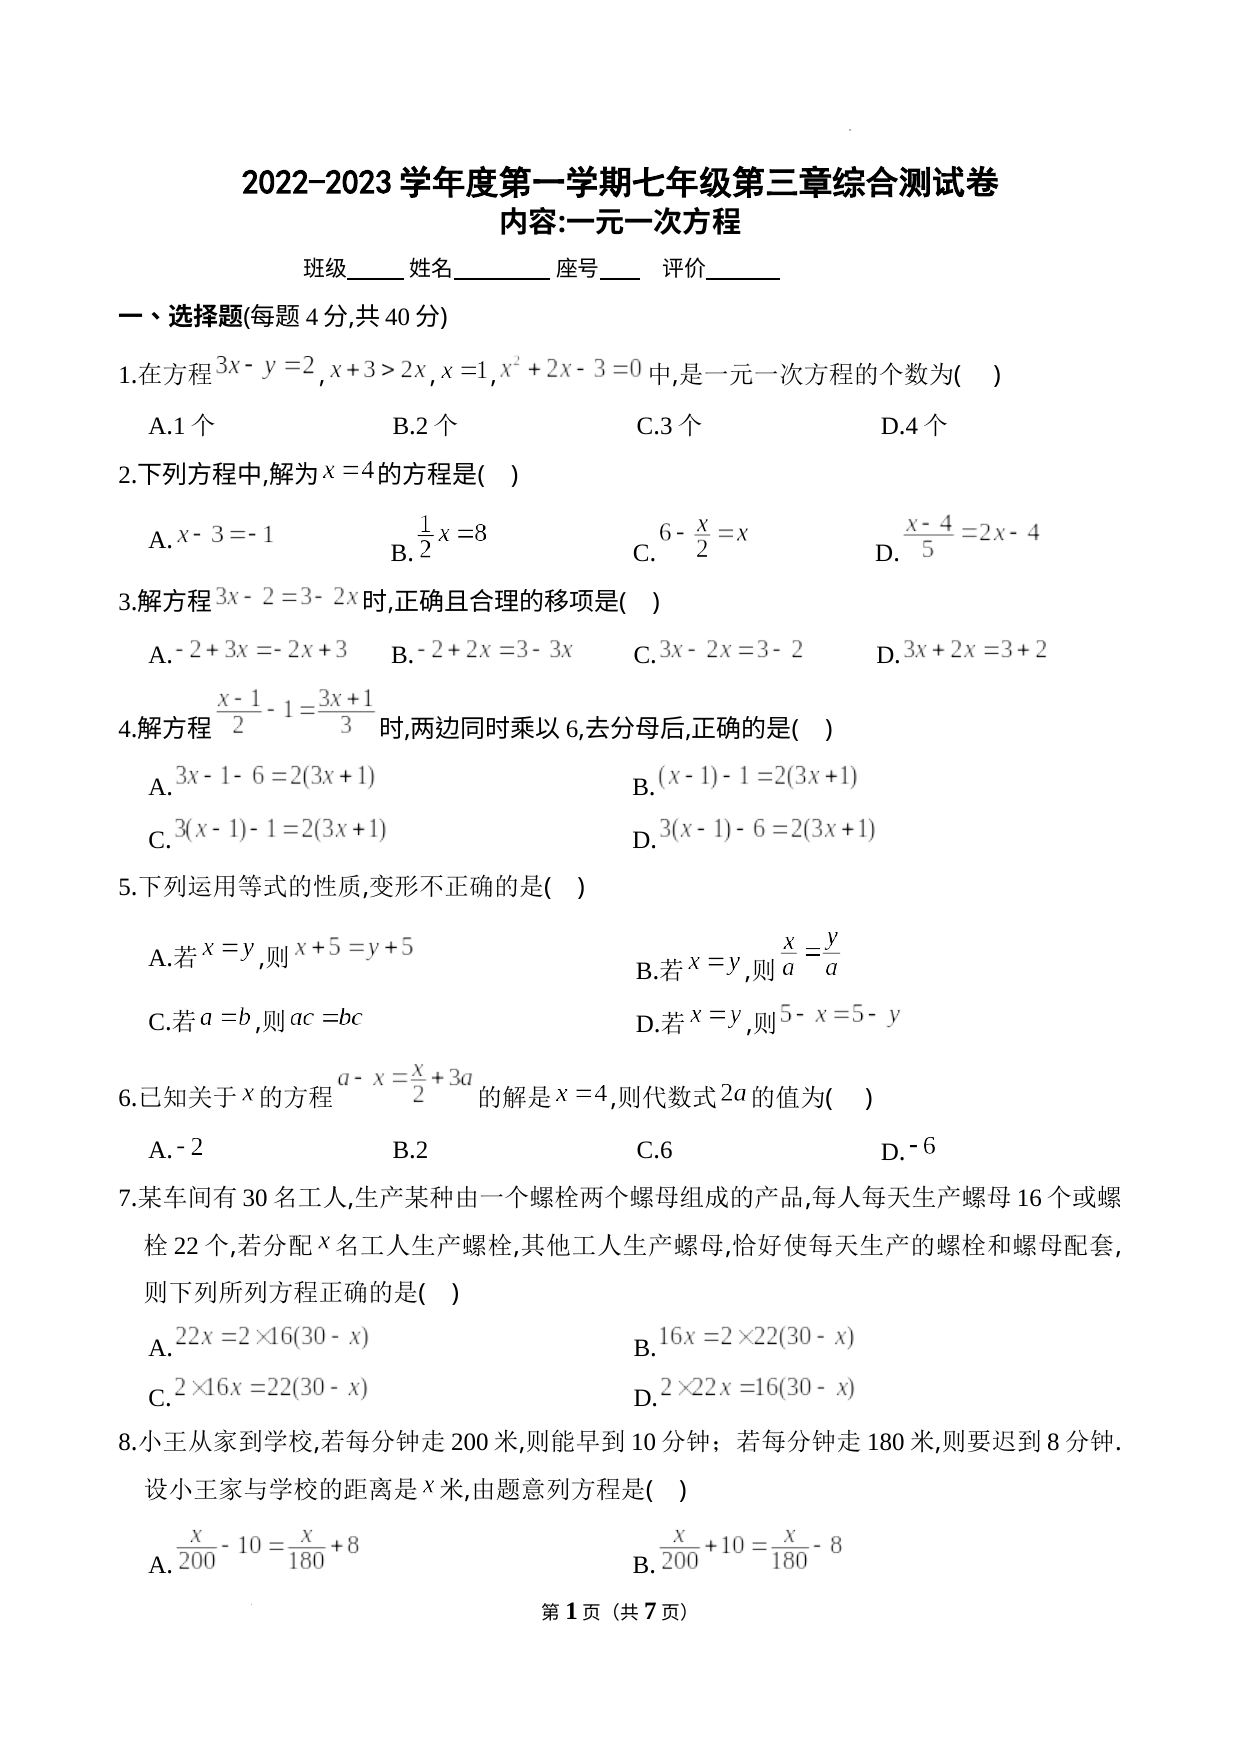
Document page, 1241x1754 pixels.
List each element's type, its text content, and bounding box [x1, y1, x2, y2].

table_header A. [148, 1519, 632, 1581]
table_header D. [875, 507, 1117, 581]
table_cell D. [633, 1373, 1118, 1424]
table_cell C.若,则 [148, 999, 636, 1052]
table_header D.4个 [881, 408, 1125, 454]
table_header A. [148, 635, 391, 683]
table_cell C. [148, 1373, 633, 1424]
table_header A. [148, 762, 632, 815]
table_header C. [633, 507, 875, 581]
text 6.已知关于的方程的解是,则代数式的值为( ) [118, 1052, 1122, 1114]
table_header A. [148, 507, 390, 581]
table_header B.若,则 [636, 919, 1123, 999]
text 8.小王从家到学校,若每分钟走200米,则能早到10分钟；若每分钟走180米,则要迟到8分钟.设小王家与学校的距离是米,由题意列方程是( ) [118, 1424, 1122, 1506]
text 班级 姓名 座号 评价 [118, 241, 1122, 282]
text 1.在方程,,,中,是一元一次方程的个数为( ) [118, 350, 1122, 390]
text 7.某车间有30名工人,生产某种由一个螺栓两个螺母组成的产品,每人每天生产螺母16个或螺栓22个,若分配名工人生产螺栓,其他工人生产螺母,恰好使每天生产的螺栓和螺母配套,则下列所列方程正确的是( ) [118, 1180, 1122, 1309]
table_header C.3个 [636, 408, 881, 454]
text 4.解方程时,两边同时乘以6,去分母后,正确的是( ) [118, 683, 1122, 745]
text 2.下列方程中,解为的方程是( ) [118, 454, 1122, 490]
table_cell D. [632, 815, 1116, 868]
table_header B.2个 [392, 408, 636, 454]
table_header D. [876, 635, 1118, 683]
table_cell D.若,则 [636, 999, 1123, 1052]
text 一、选择题(每题4分,共40分) [118, 299, 1122, 333]
text 3.解方程时,正确且合理的移项是( ) [118, 581, 1122, 618]
table_header B. [633, 1323, 1118, 1373]
table_header A.若,则 [148, 919, 636, 999]
table_header C.6 [636, 1131, 881, 1180]
text 5.下列运用等式的性质,变形不正确的是( ) [118, 868, 1122, 902]
text 内容:一元一次方程 [118, 198, 1122, 241]
table_header B. [633, 1519, 1117, 1581]
table_header B.2 [392, 1131, 636, 1180]
table_header B. [391, 635, 633, 683]
table_header B. [632, 762, 1116, 815]
table_header C. [633, 635, 876, 683]
table_header A.1个 [148, 408, 392, 454]
table_cell C. [148, 815, 632, 868]
text 2022-2023学年度第一学期七年级第三章综合测试卷 [118, 157, 1122, 198]
table_header B. [390, 507, 633, 581]
table_header A. [148, 1131, 392, 1180]
table_header D. [881, 1131, 1125, 1180]
table_header A. [148, 1323, 633, 1373]
